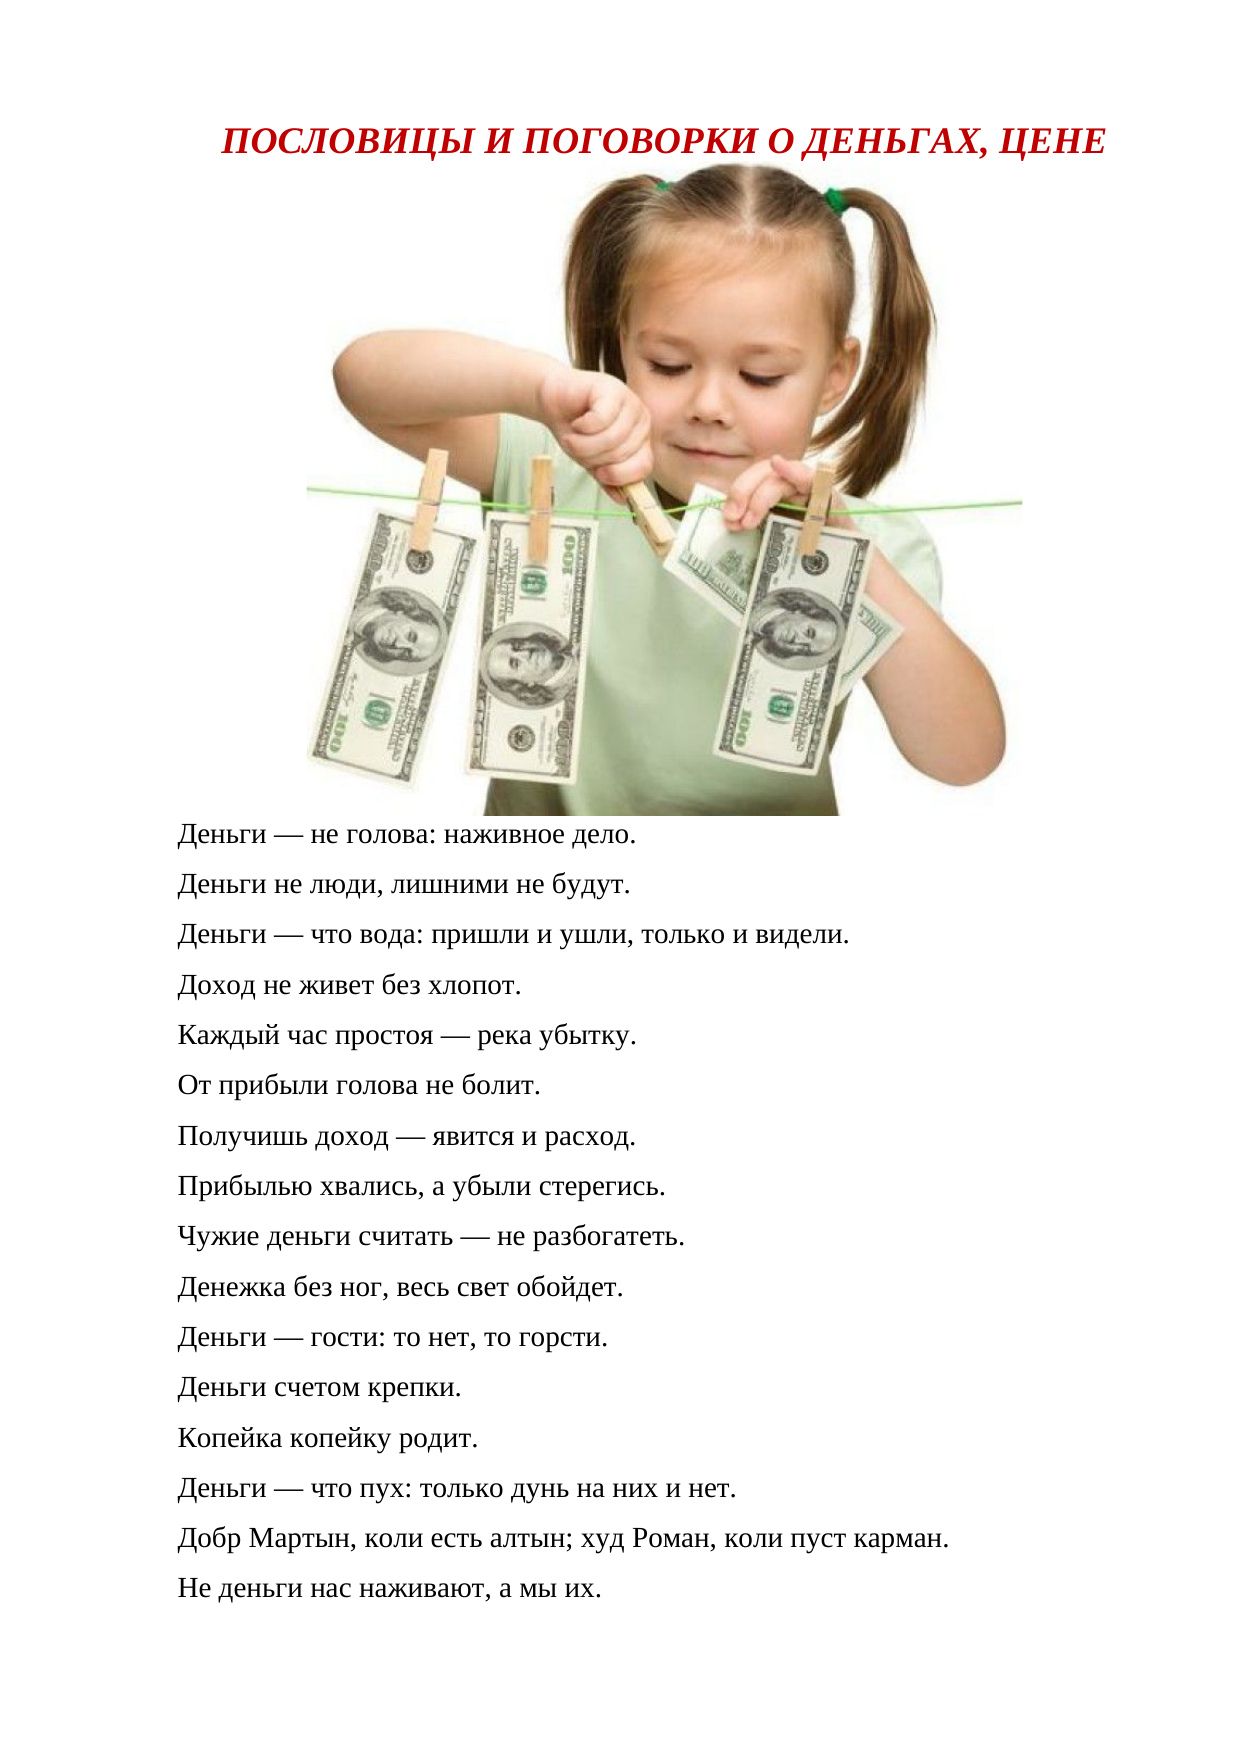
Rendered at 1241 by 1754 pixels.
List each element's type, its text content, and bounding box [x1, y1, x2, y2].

text Деньги — что вода: пришли и ушли, только и видели. [177, 917, 1152, 950]
text Деньги — гости: то нет, то горсти. [177, 1319, 1152, 1353]
text Копейка копейку родит. [177, 1420, 1152, 1453]
picture [306, 161, 1023, 816]
text Доход не живет без хлопот. [177, 967, 1152, 1000]
text Прибылью хвались, а убыли стерегись. [177, 1168, 1152, 1202]
text Денежка без ног, весь свет обойдет. [177, 1269, 1152, 1302]
text Получишь доход — явится и расход. [177, 1118, 1152, 1151]
text Чужие деньги считать — не разбогатеть. [177, 1218, 1152, 1252]
text Каждый час простоя — река убытку. [177, 1017, 1152, 1051]
text Деньги не люди, лишними не будут. [177, 866, 1152, 900]
text Не деньги нас наживают, а мы их. [177, 1571, 1152, 1604]
text Добр Мартын, коли есть алтын; худ Роман, коли пуст карман. [177, 1520, 1152, 1554]
text ПОСЛОВИЦЫ И ПОГОВОРКИ О ДЕНЬГАХ, ЦЕНЕ [177, 118, 1152, 161]
text Деньги — не голова: наживное дело. [177, 816, 1152, 849]
text Деньги — что пух: только дунь на них и нет. [177, 1470, 1152, 1503]
text От прибыли голова не болит. [177, 1067, 1152, 1101]
text Деньги счетом крепки. [177, 1369, 1152, 1403]
